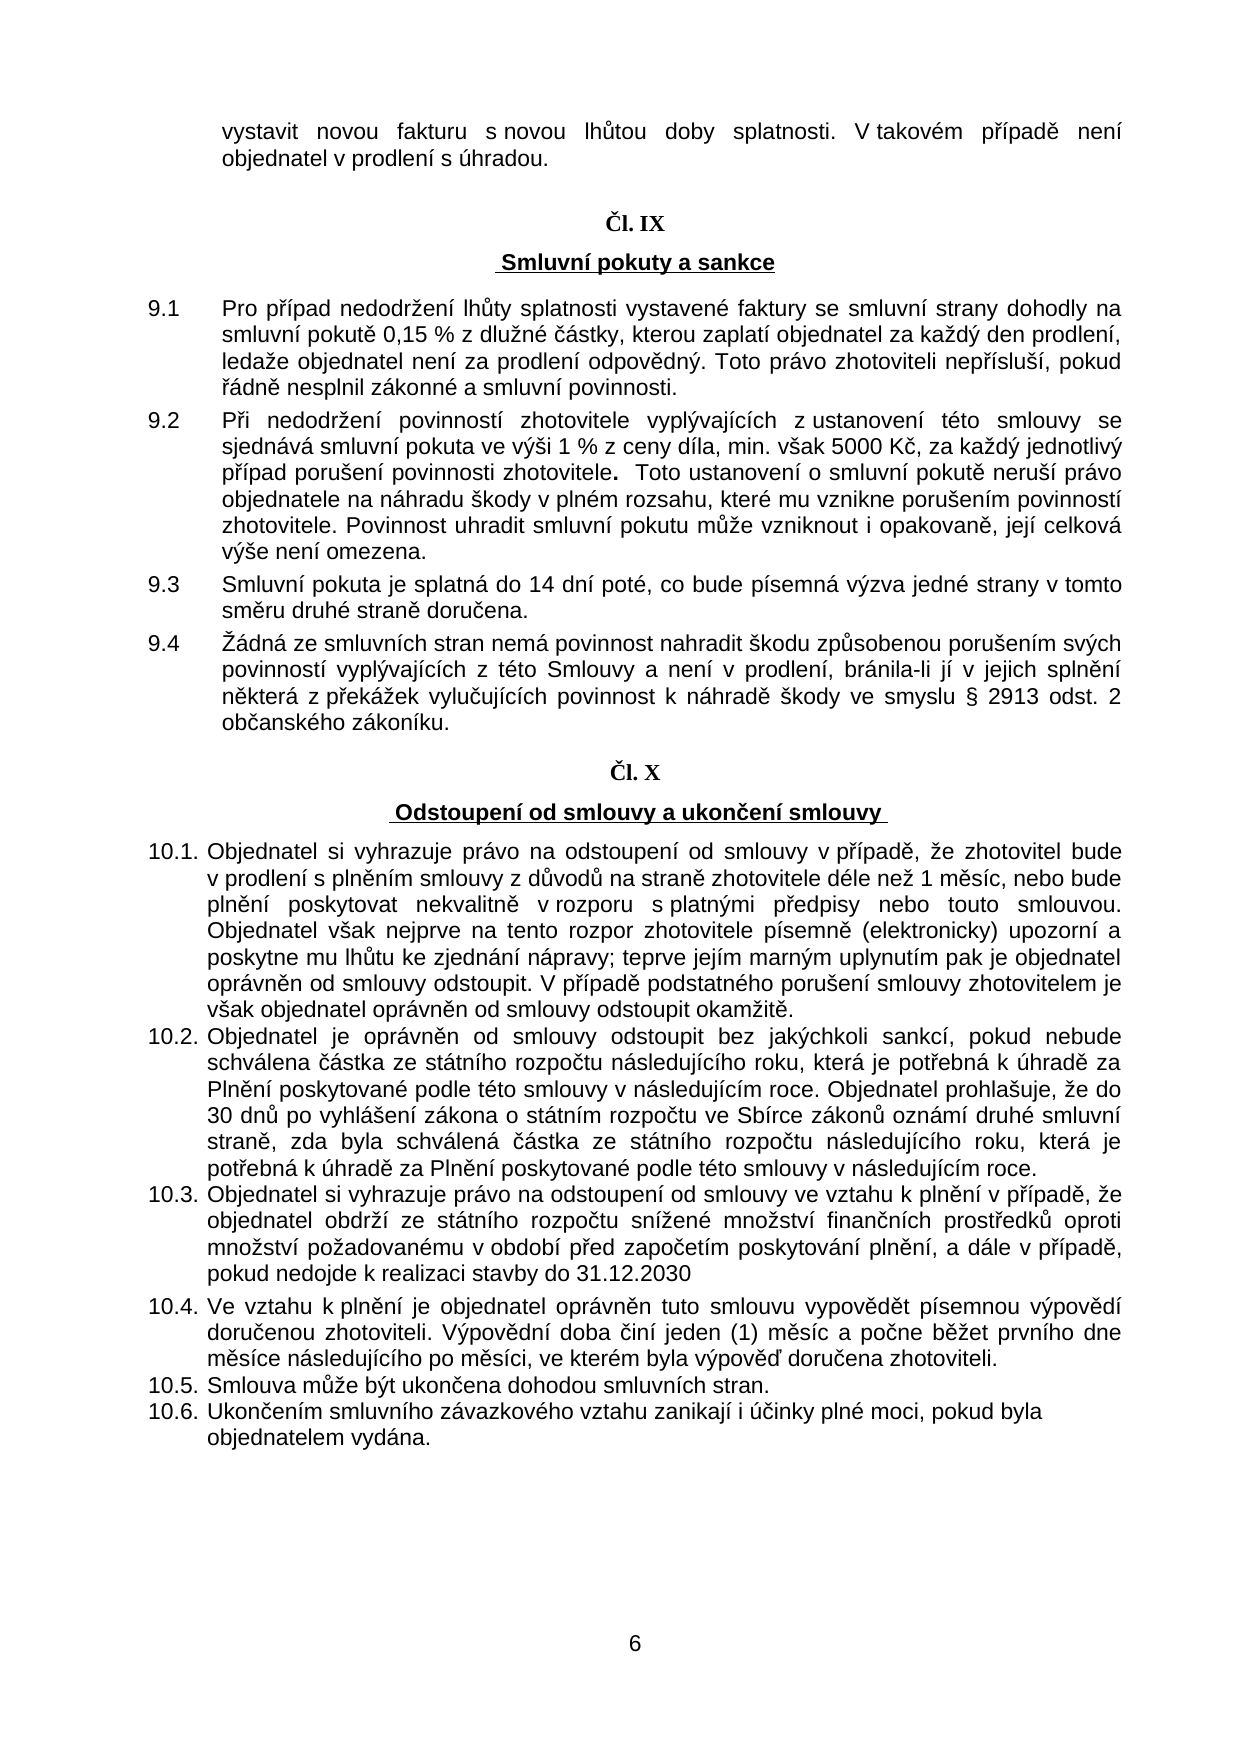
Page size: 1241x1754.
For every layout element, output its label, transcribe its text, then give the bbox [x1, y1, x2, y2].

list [148, 118, 1122, 171]
subtitle Smluvní pokuty a sankce [148, 249, 1122, 276]
subtitle Odstoupení od smlouvy a ukončení smlouvy [148, 799, 1122, 825]
list Pro případ nedodržení lhůty splatnosti vystavené faktury se smluvní strany dohodly na smluvní pokutě 0,15 % z dlužné částky, kterou zaplatí objednatel za každý den prodlení, ledaže objednatel není za prodlení odpovědný. Toto právo zhotoviteli nepřísluší, pokud řádně nesplnil zákonné a smluvní povinnosti. [148, 295, 1122, 400]
list Při nedodržení povinností zhotovitele vyplývajících z ustanovení této smlouvy se sjednává smluvní pokuta ve výši 1 % z ceny díla, min. však 5000 Kč, za každý jednotlivý případ porušení povinnosti zhotovitele. Toto ustanovení o smluvní pokutě neruší právo objednatele na náhradu škody v plném rozsahu, které mu vznikne porušením povinností zhotovitele. Povinnost uhradit smluvní pokutu může vzniknout i opakovaně, její celková výše není omezena. [148, 407, 1122, 565]
subtitle Čl. IX [148, 210, 1122, 236]
list Ukončením smluvního závazkového vztahu zanikají i účinky plné moci, pokud byla objednatelem vydána. [148, 1398, 1122, 1451]
subtitle Čl. X [148, 759, 1122, 786]
list Žádná ze smluvních stran nemá povinnost nahradit škodu způsobenou porušením svých povinností vyplývajících z této Smlouvy a není v prodlení, bránila-li jí v jejich splnění některá z překážek vylučujících povinnost k náhradě škody ve smyslu § 2913 odst. 2 občanského zákoníku. [148, 630, 1122, 735]
list Smlouva může být ukončena dohodou smluvních stran. [148, 1372, 1122, 1398]
list Objednatel je oprávněn od smlouvy odstoupit bez jakýchkoli sankcí, pokud nebude schválena částka ze státního rozpočtu následujícího roku, která je potřebná k úhradě za Plnění poskytované podle této smlouvy v následujícím roce. Objednatel prohlašuje, že do 30 dnů po vyhlášení zákona o státním rozpočtu ve Sbírce zákonů oznámí druhé smluvní straně, zda byla schválená částka ze státního rozpočtu následujícího roku, která je potřebná k úhradě za Plnění poskytované podle této smlouvy v následujícím roce. [148, 1023, 1122, 1181]
list Objednatel si vyhrazuje právo na odstoupení od smlouvy ve vztahu k plnění v případě, že objednatel obdrží ze státního rozpočtu snížené množství finančních prostředků oproti množství požadovanému v období před započetím poskytování plnění, a dále v případě, pokud nedojde k realizaci stavby do 31.12.2030 [148, 1181, 1122, 1286]
list Smluvní pokuta je splatná do 14 dní poté, co bude písemná výzva jedné strany v tomto směru druhé straně doručena. [148, 571, 1122, 624]
list Ve vztahu k plnění je objednatel oprávněn tuto smlouvu vypovědět písemnou výpovědí doručenou zhotoviteli. Výpovědní doba činí jeden (1) měsíc a počne běžet prvního dne měsíce následujícího po měsíci, ve kterém byla výpověď doručena zhotoviteli. [148, 1293, 1122, 1372]
list Objednatel si vyhrazuje právo na odstoupení od smlouvy v případě, že zhotovitel bude v prodlení s plněním smlouvy z důvodů na straně zhotovitele déle než 1 měsíc, nebo bude plnění poskytovat nekvalitně v rozporu s platnými předpisy nebo touto smlouvou. Objednatel však nejprve na tento rozpor zhotovitele písemně (elektronicky) upozorní a poskytne mu lhůtu ke zjednání nápravy; teprve jejím marným uplynutím pak je objednatel oprávněn od smlouvy odstoupit. V případě podstatného porušení smlouvy zhotovitelem je však objednatel oprávněn od smlouvy odstoupit okamžitě. [148, 838, 1122, 1023]
